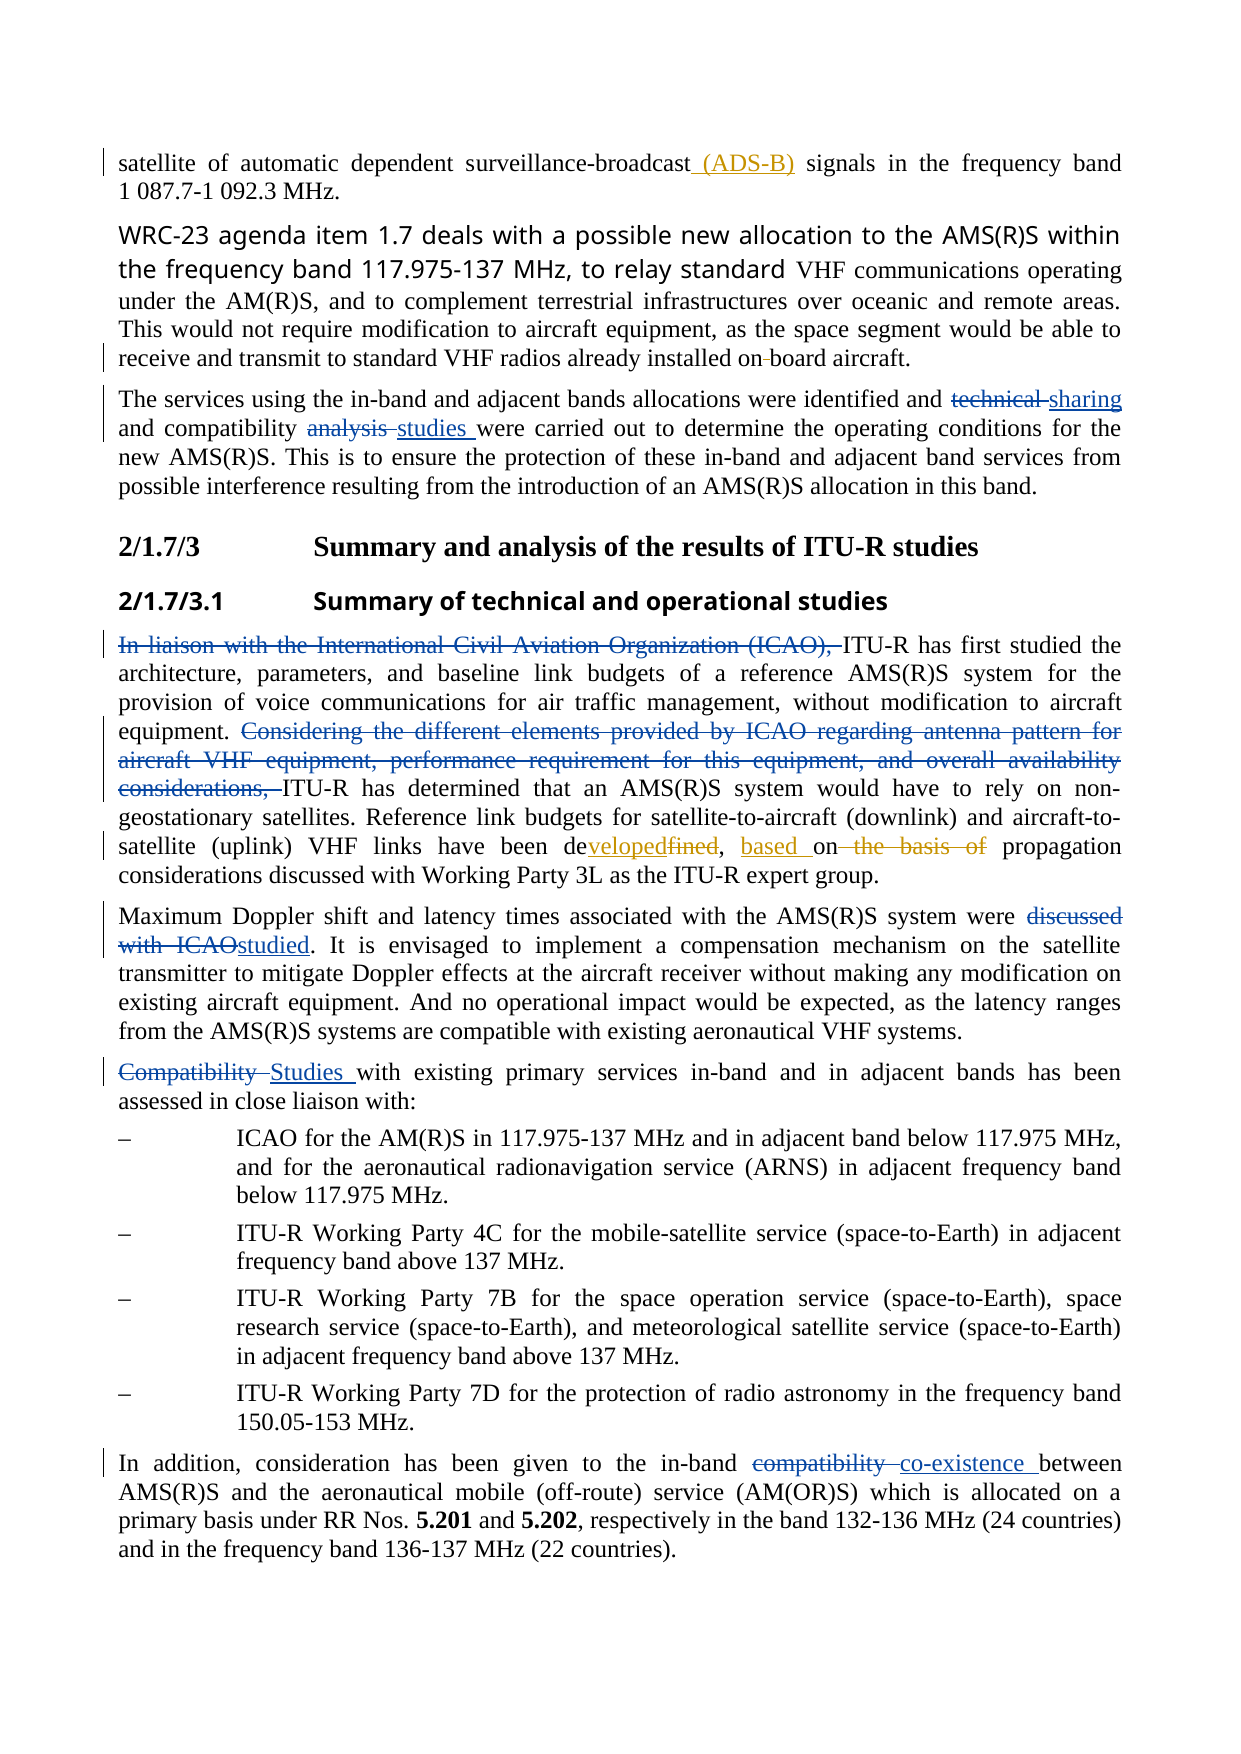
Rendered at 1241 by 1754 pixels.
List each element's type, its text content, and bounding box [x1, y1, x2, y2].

text – ITU-R Working Party 4C for the mobile-satellite service (space-to-Earth) in adjacent frequency band above 137 MHz. [118, 1218, 1122, 1275]
text with existing primary services in-band and in adjacent bands has been assessed in close liaison with: [118, 1057, 1122, 1115]
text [118, 148, 1122, 205]
text Maximum Doppler shift and latency times associated with the AMS(R)S system were . It is envisaged to implement a compensation mechanism on the satellite transmitter to mitigate Doppler effects at the aircraft receiver without making any modification on existing aircraft equipment. And no operational impact would be expected, as the latency ranges from the AMS(R)S systems are compatible with existing aeronautical VHF systems. [118, 901, 1122, 1045]
text The services using the in-band and adjacent bands allocations were identified and and compatibility were carried out to determine the operating conditions for the new AMS(R)S. This is to ensure the protection of these in-band and adjacent band services from possible interference resulting from the introduction of an AMS(R)S allocation in this band. [118, 384, 1122, 499]
subtitle 2/1.7/3 Summary and analysis of the results of ITU-R studies [118, 529, 1122, 562]
text – ICAO for the AM(R)S in 117.975-137 MHz and in adjacent band below 117.975 MHz, and for the aeronautical radionavigation service (ARNS) in adjacent frequency band below 117.975 MHz. [118, 1123, 1122, 1209]
text In addition, consideration has been given to the in-band between AMS(R)S and the aeronautical mobile (off-route) service (AM(OR)S) which is allocated on a primary basis under RR Nos. 5.201 and 5.202, respectively in the band 132-136 MHz (24 countries) and in the frequency band 136-137 MHz (22 countries). [118, 1448, 1122, 1563]
subtitle 2/1.7/3.1 Summary of technical and operational studies [118, 583, 1122, 617]
text ITU-R has first studied the architecture, parameters, and baseline link budgets of a reference AMS(R)S system for the provision of voice communications for air traffic management, without modification to aircraft equipment. ITU-R has determined that an AMS(R)S system would have to rely on non-geostationary satellites. Reference link budgets for satellite-to-aircraft (downlink) and aircraft-to-satellite (uplink) VHF links have been de, on propagation considerations discussed with Working Party 3L as the ITU-R expert group. [118, 630, 1122, 888]
text WRC-23 agenda item 1.7 deals with a possible new allocation to the AMS(R)S within the frequency band 117.975-137 MHz, to relay standard VHF communications operating under the AM(R)S, and to complement terrestrial infrastructures over oceanic and remote areas. This would not require modification to aircraft equipment, as the space segment would be able to receive and transmit to standard VHF radios already installed onboard aircraft. [118, 218, 1122, 372]
text – ITU-R Working Party 7D for the protection of radio astronomy in the frequency band 150.05-153 MHz. [118, 1378, 1122, 1436]
text – ITU-R Working Party 7B for the space operation service (space-to-Earth), space research service (space-to-Earth), and meteorological satellite service (space-to-Earth) in adjacent frequency band above 137 MHz. [118, 1283, 1122, 1370]
